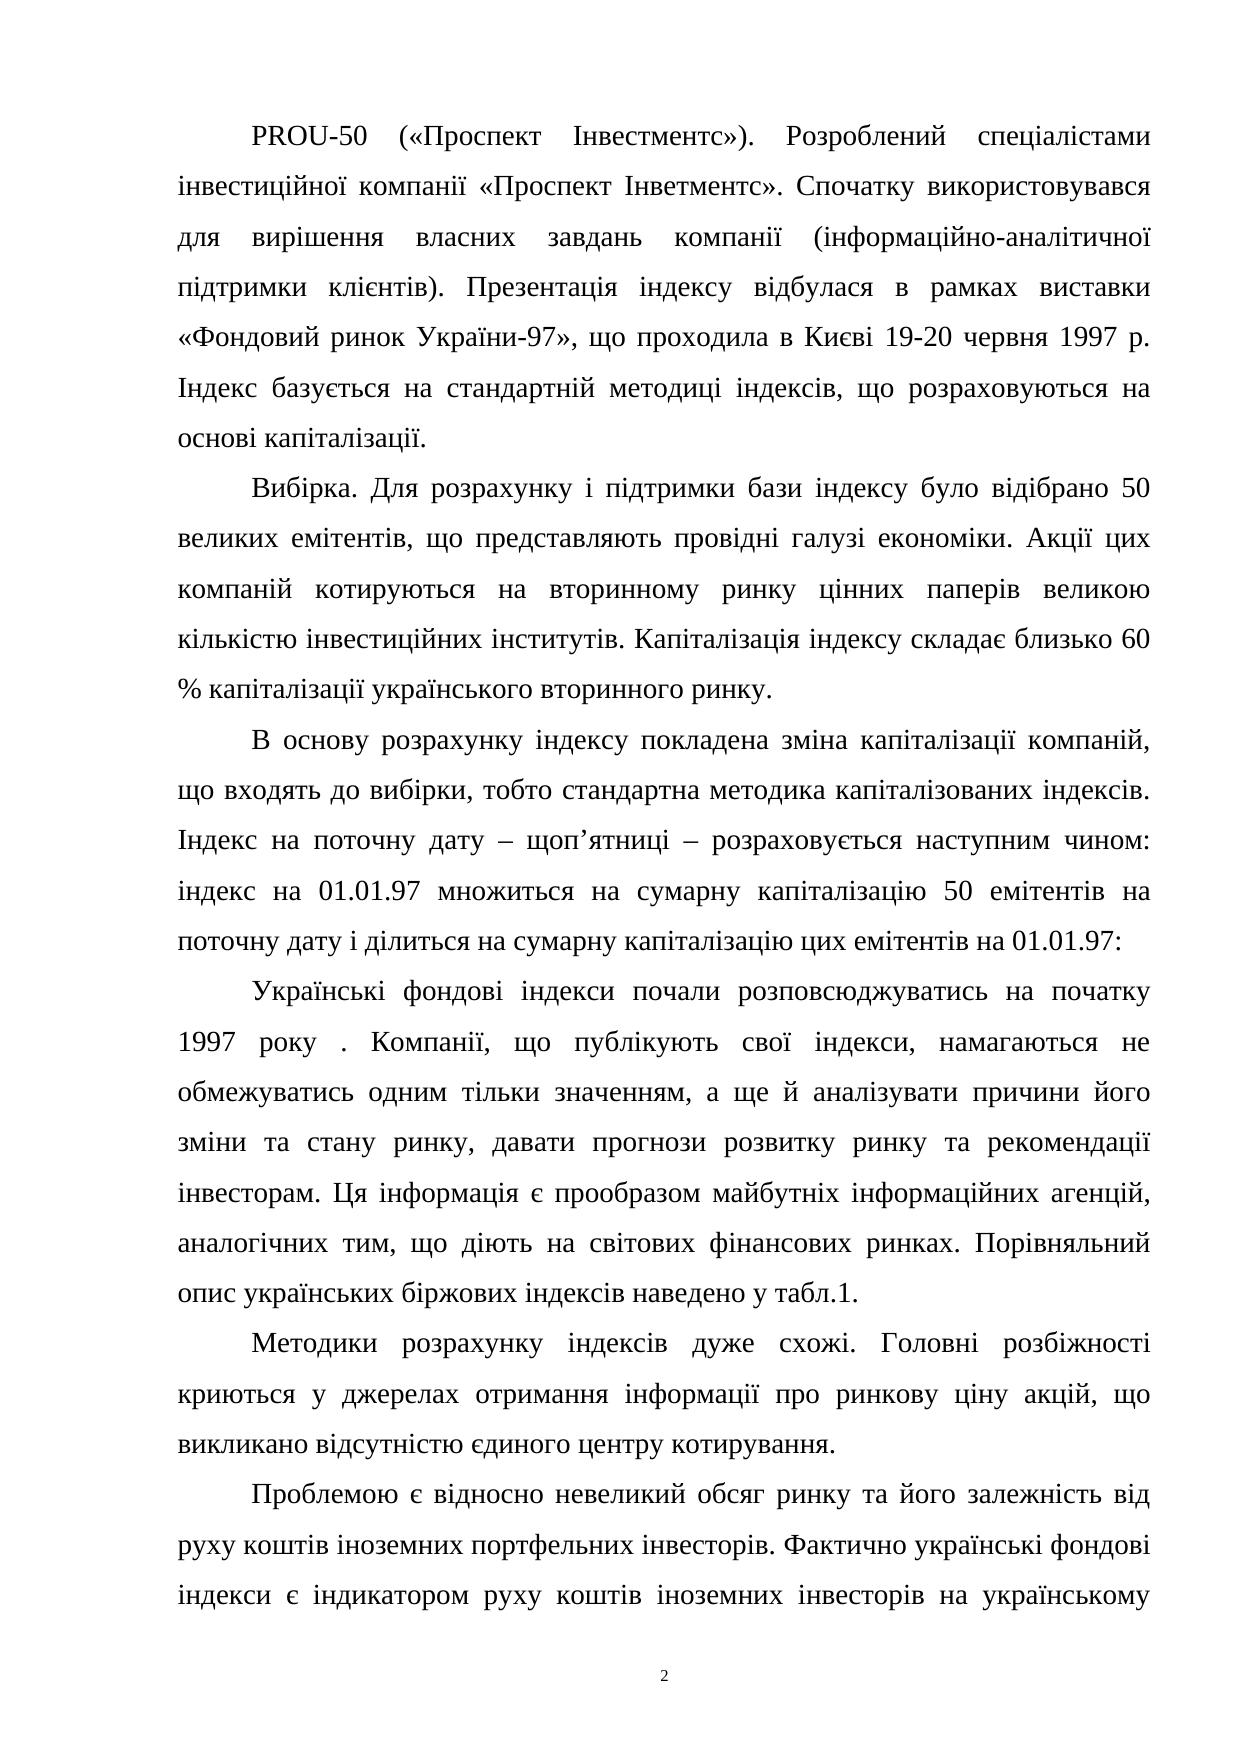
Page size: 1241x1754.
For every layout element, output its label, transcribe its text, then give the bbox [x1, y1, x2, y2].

text Вибірка. Для розрахунку і підтримки бази індексу було відібрано 50 великих емітентів, що представляють провідні галузі економіки. Акції цих компаній котируються на вторинному ринку цінних паперів великою кількістю інвестиційних інститутів. Капіталізація індексу складає близько 60 % капіталізації українського вторинного ринку. [177, 470, 1152, 705]
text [177, 1477, 1152, 1611]
text В основу розрахунку індексу покладена зміна капіталізації компаній, що входять до вибірки, тобто стандартна методика капіталізованих індексів. Індекс на поточну дату – щоп’ятниці – розраховується наступним чином: індекс на 01.01.97 множиться на сумарну капіталізацію 50 емітентів на поточну дату і ділиться на сумарну капіталізацію цих емітентів на 01.01.97: [177, 722, 1152, 957]
text PROU-50 («Проспект Інвестментс»). Розроблений спеціалістами інвестиційної компанії «Проспект Інветментс». Спочатку використовувався для вирішення власних завдань компанії (інформаційно-аналітичної підтримки клієнтів). Презентація індексу відбулася в рамках виставки «Фондовий ринок України-97», що проходила в Києві 19-20 червня 1997 р. Індекс базується на стандартній методиці індексів, що розраховуються на основі капіталізації. [177, 118, 1152, 453]
text Методики розрахунку індексів дуже схожі. Головні розбіжності криються у джерелах отримання інформації про ринкову ціну акцій, що викликано відсутністю єдиного центру котирування. [177, 1326, 1152, 1460]
text Українські фондові індекси почали розповсюджуватись на початку 1997 року . Компанії, що публікують свої індекси, намагаються не обмежуватись одним тільки значенням, а ще й аналізувати причини його зміни та стану ринку, давати прогнози розвитку ринку та рекомендації інвесторам. Ця інформація є прообразом майбутніх інформаційних агенцій, аналогічних тим, що діють на світових фінансових ринках. Порівняльний опис українських біржових індексів наведено у табл.1. [177, 973, 1152, 1309]
